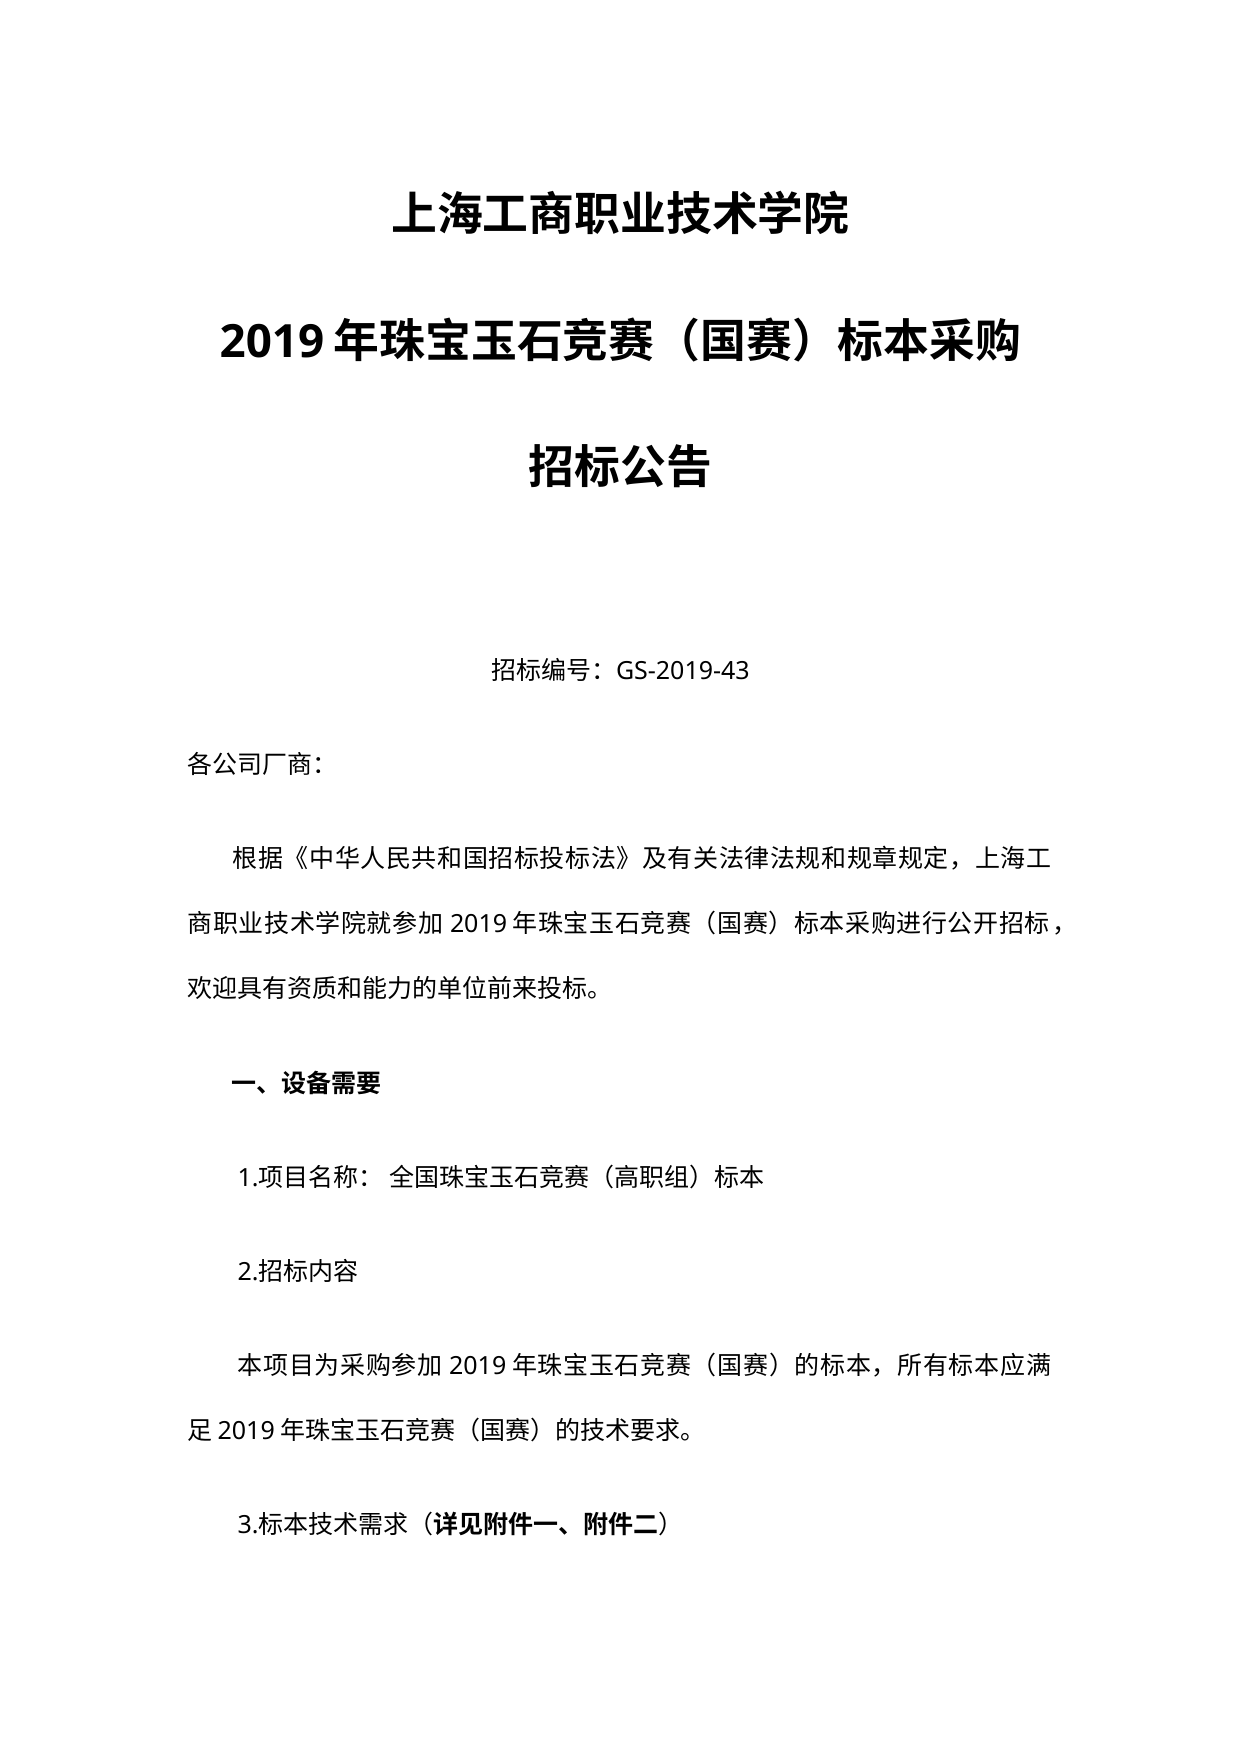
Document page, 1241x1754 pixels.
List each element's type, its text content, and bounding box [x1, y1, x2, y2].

text 2019年珠宝玉石竞赛（国赛）标本采购 [187, 289, 1053, 386]
text 1.项目名称： 全国珠宝玉石竞赛（高职组）标本 [187, 1143, 1053, 1208]
text 一、设备需要 [187, 1049, 1053, 1114]
text 各公司厂商： [187, 730, 1053, 795]
text 3.标本技术需求（详见附件一、附件二） [187, 1490, 1053, 1555]
text 招标编号：GS-2019-43 [187, 636, 1053, 701]
text 本项目为采购参加2019年珠宝玉石竞赛（国赛）的标本，所有标本应满足2019年珠宝玉石竞赛（国赛）的技术要求。 [187, 1331, 1053, 1461]
text 根据《中华人民共和国招标投标法》及有关法律法规和规章规定，上海工商职业技术学院就参加2019年珠宝玉石竞赛（国赛）标本采购进行公开招标，欢迎具有资质和能力的单位前来投标。 [187, 824, 1053, 1019]
text 2.招标内容 [187, 1237, 1053, 1302]
text 上海工商职业技术学院 [187, 162, 1053, 259]
text 招标公告 [187, 415, 1053, 513]
